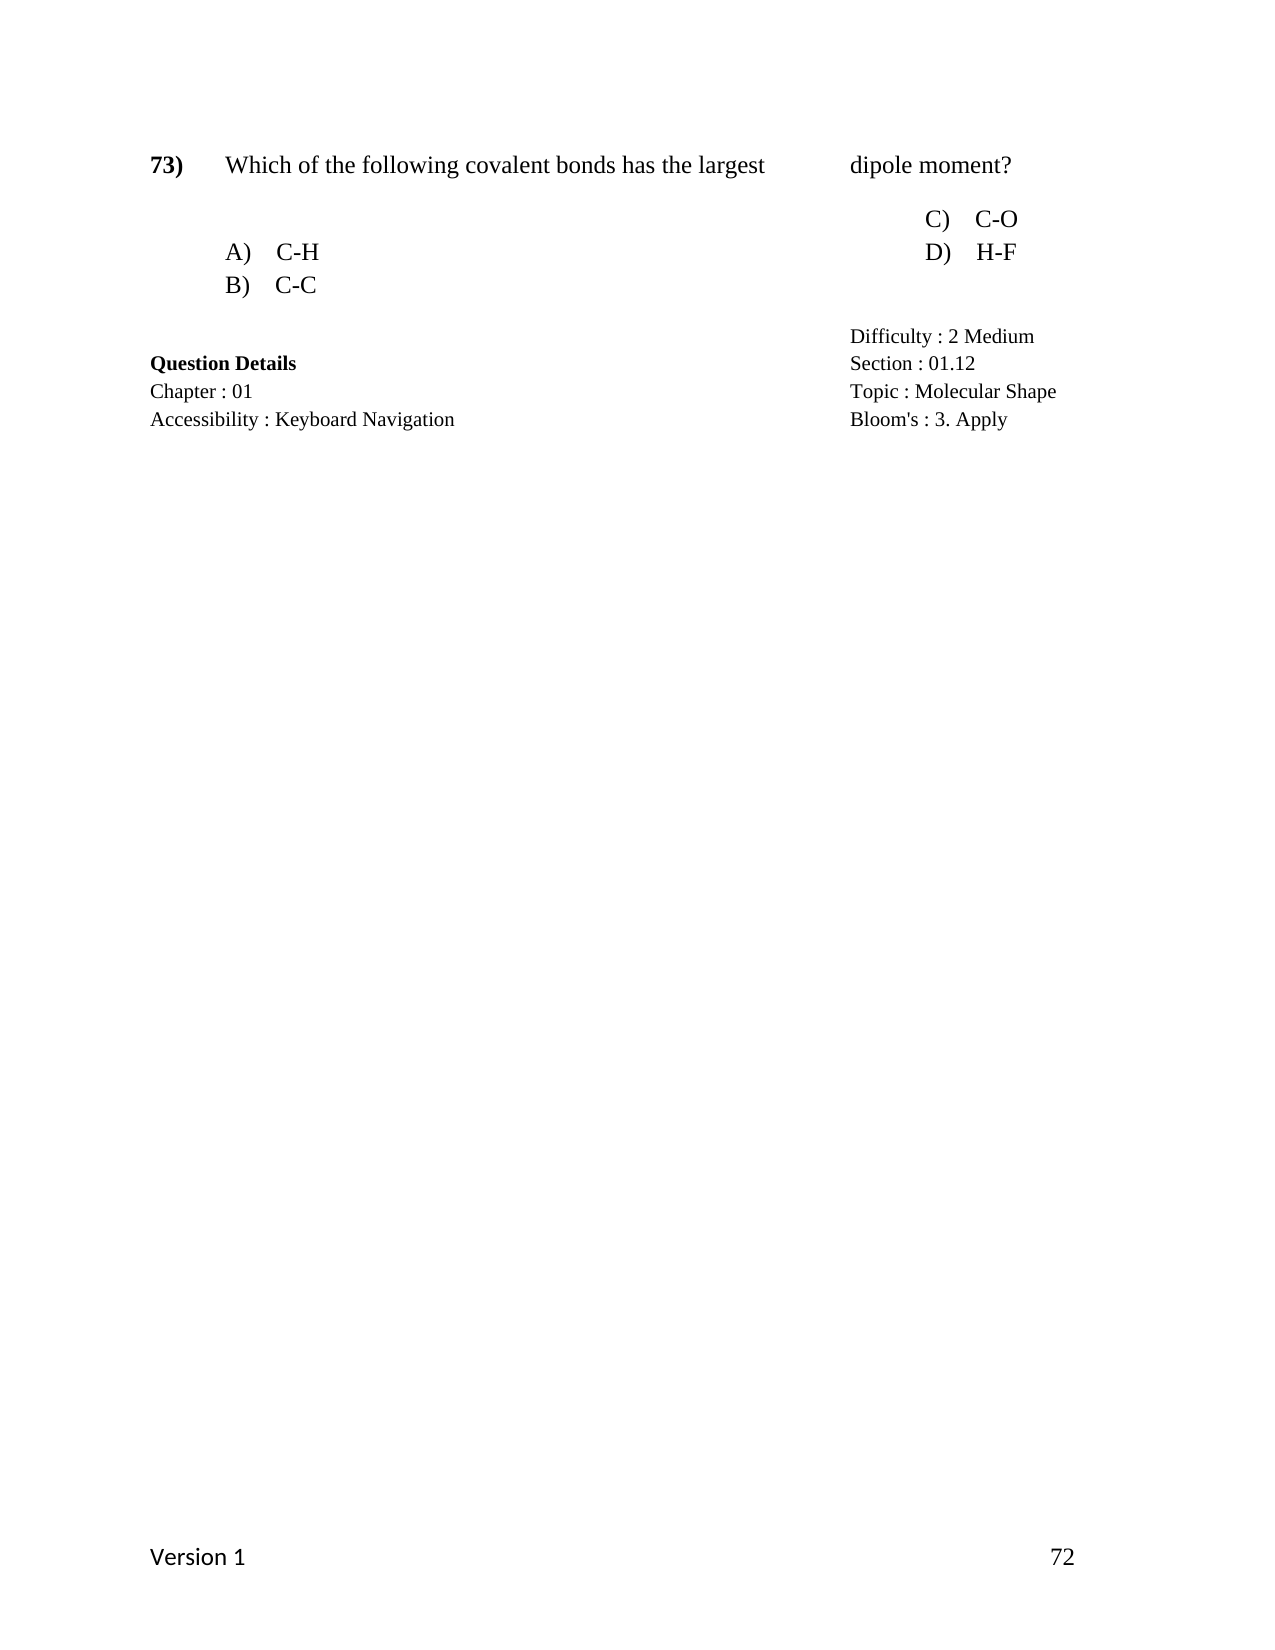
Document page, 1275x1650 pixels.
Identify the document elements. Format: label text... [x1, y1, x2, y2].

text Question Details Chapter : 01 Accessibility : Keyboard Navigation Difficulty : 2 Medium Section : 01.12 Topic : Molecular Shape Bloom's : 3. Apply [150, 324, 775, 431]
text A) C-H B) C-C C) C-O D) H-F [850, 204, 1125, 299]
text 73) Which of the following covalent bonds has the largest dipole moment? [850, 150, 1125, 179]
text 73) Which of the following covalent bonds has the largest dipole moment? [150, 150, 775, 179]
text A) C-H B) C-C C) C-O D) H-F [150, 204, 775, 299]
text Question Details Chapter : 01 Accessibility : Keyboard Navigation Difficulty : 2 Medium Section : 01.12 Topic : Molecular Shape Bloom's : 3. Apply [850, 324, 1125, 431]
